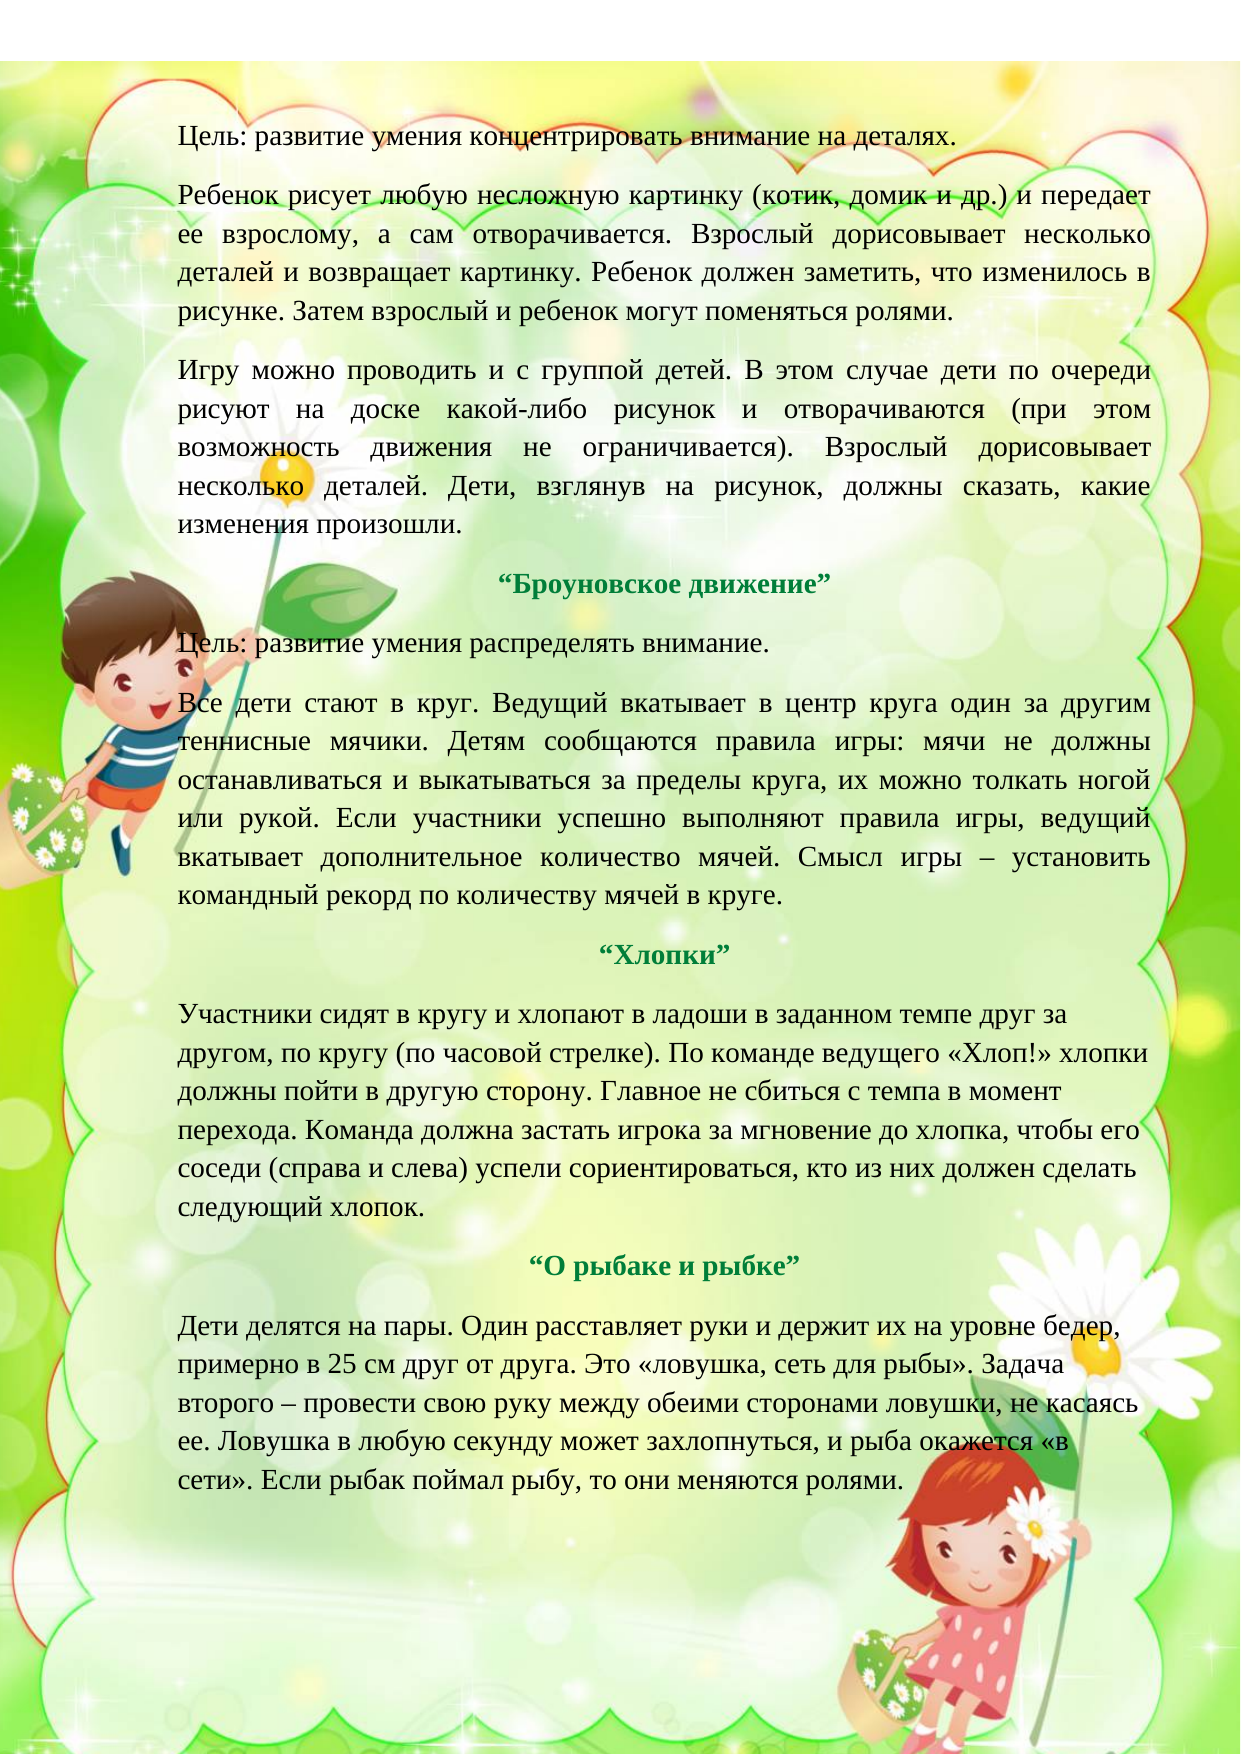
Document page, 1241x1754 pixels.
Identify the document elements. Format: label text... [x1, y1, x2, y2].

text Цель: развитие умения распределять внимание. [177, 625, 1152, 659]
text Цель: развитие умения концентрировать внимание на деталях. [177, 118, 1152, 152]
text “О рыбаке и рыбке” [177, 1248, 1152, 1282]
text Участники сидят в кругу и хлопают в ладоши в заданном темпе друг за другом, по кругу (по часовой стрелке). По команде ведущего «Хлоп!» хлопки должны пойти в другую сторону. Главное не сбиться с темпа в момент перехода. Команда должна застать игрока за мгновение до хлопка, чтобы его соседи (справа и слева) успели сориентироваться, кто из них должен сделать следующий хлопок. [177, 996, 1152, 1222]
text “Хлопки” [177, 937, 1152, 970]
text Все дети стают в круг. Ведущий вкатывает в центр круга один за другим теннисные мячики. Детям сообщаются правила игры: мячи не должны останавливаться и выкатываться за пределы круга, их можно толкать ногой или рукой. Если участники успешно выполняют правила игры, ведущий вкатывает дополнительное количество мячей. Смысл игры – установить командный рекорд по количеству мячей в круге. [177, 685, 1152, 911]
text Дети делятся на пары. Один расставляет руки и держит их на уровне бедер, примерно в 25 см друг от друга. Это «ловушка, сеть для рыбы». Задача второго – провести свою руку между обеими сторонами ловушки, не касаясь ее. Ловушка в любую секунду может захлопнуться, и рыба окажется «в сети». Если рыбак поймал рыбу, то они меняются ролями. [177, 1308, 1152, 1495]
text Ребенок рисует любую несложную картинку (котик, домик и др.) и передает ее взрослому, а сам отворачивается. Взрослый дорисовывает несколько деталей и возвращает картинку. Ребенок должен заметить, что изменилось в рисунке. Затем взрослый и ребенок могут поменяться ролями. [177, 177, 1152, 327]
picture [0, 61, 1241, 1754]
text “Броуновское движение” [177, 566, 1152, 599]
text Игру можно проводить и с группой детей. В этом случае дети по очереди рисуют на доске какой-либо рисунок и отворачиваются (при этом возможность движения не ограничивается). Взрослый дорисовывает несколько деталей. Дети, взглянув на рисунок, должны сказать, какие изменения произошли. [177, 352, 1152, 540]
